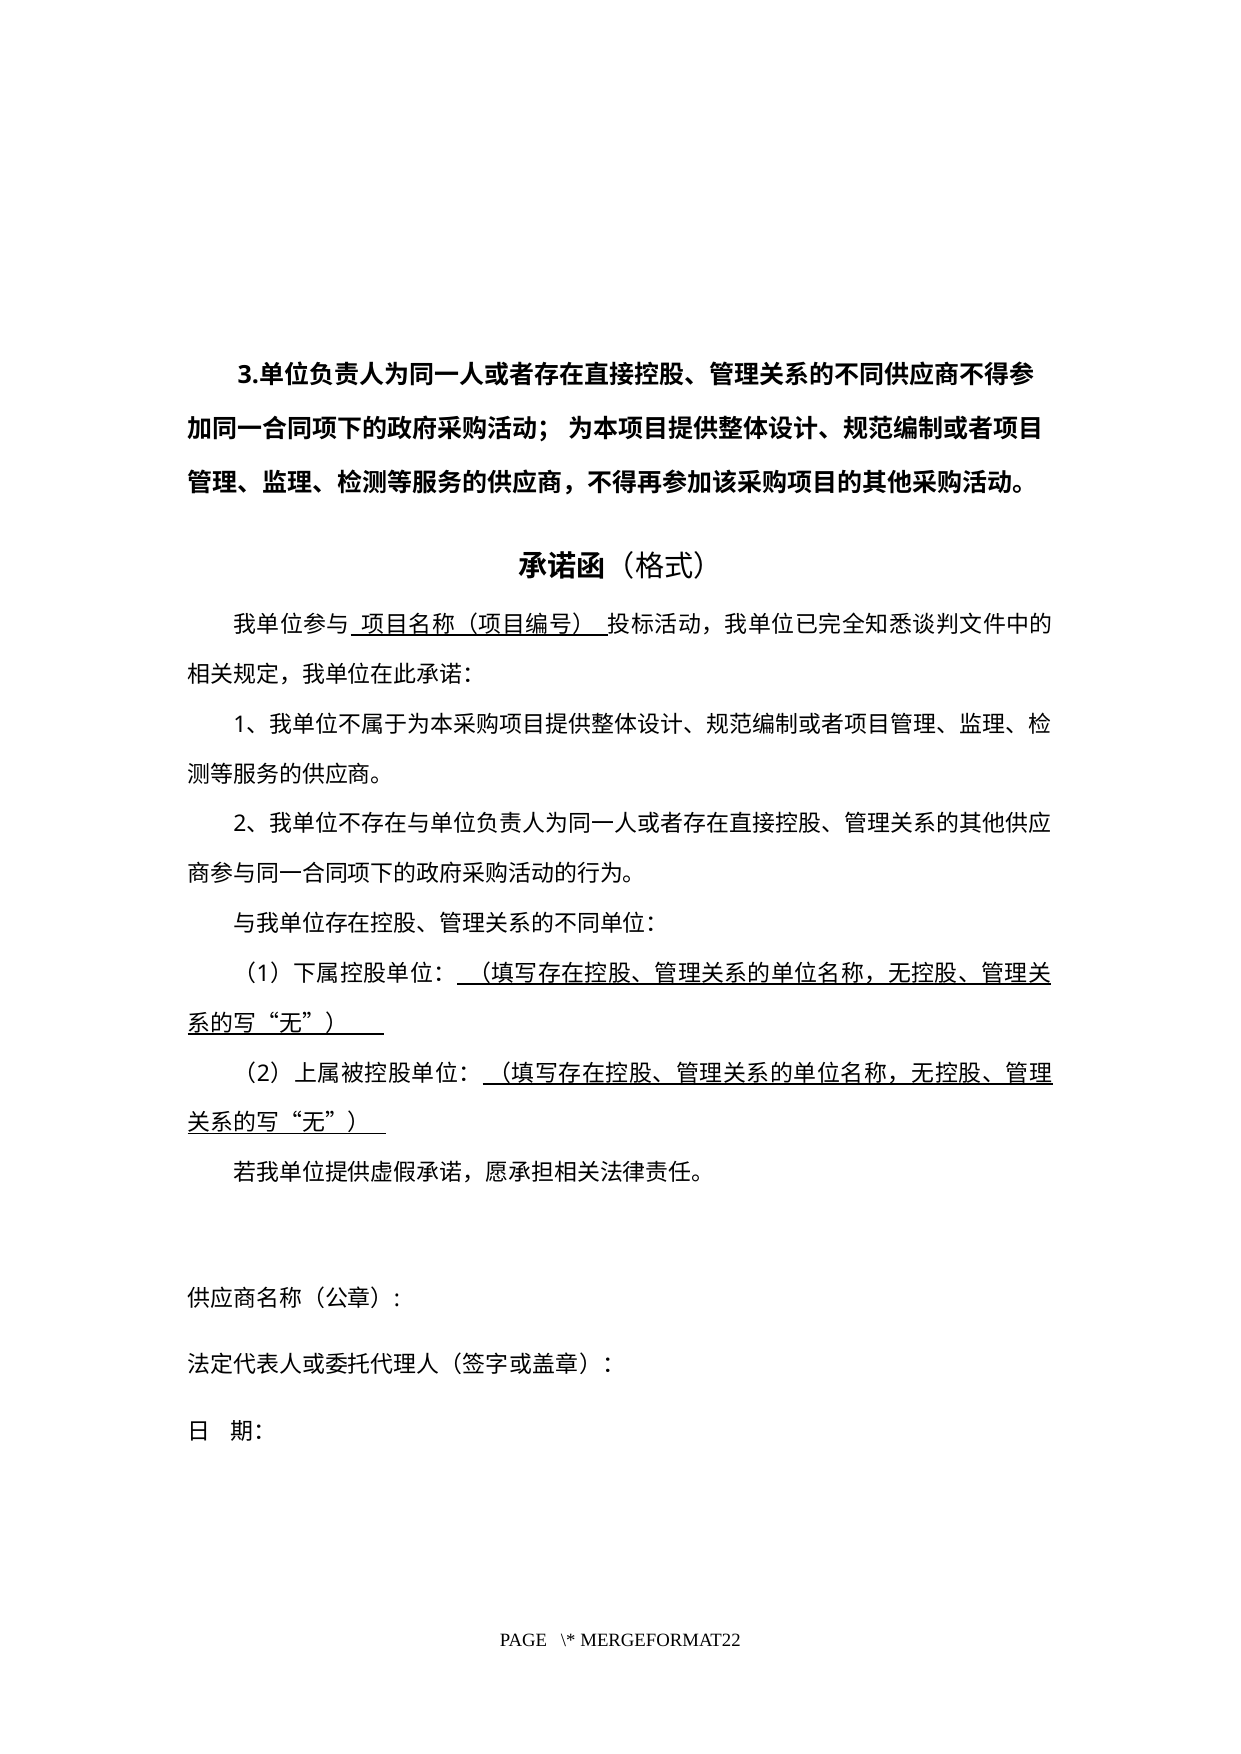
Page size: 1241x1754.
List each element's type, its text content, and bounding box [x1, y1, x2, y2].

text 若我单位提供虚假承诺，愿承担相关法律责任。 [187, 1154, 1053, 1187]
text 我单位参与 项目名称（项目编号） 投标活动，我单位已完全知悉谈判文件中的相关规定，我单位在此承诺： [187, 606, 1053, 689]
text （2）上属被控股单位： （填写存在控股、管理关系的单位名称，无控股、管理关系的写“无”） [187, 1054, 1053, 1137]
text 1、我单位不属于为本采购项目提供整体设计、规范编制或者项目管理、监理、检测等服务的供应商。 [187, 706, 1053, 789]
text 与我单位存在控股、管理关系的不同单位： [187, 905, 1053, 938]
text 日 期： [187, 1413, 1053, 1446]
text 3.单位负责人为同一人或者存在直接控股、管理关系的不同供应商不得参加同一合同项下的政府采购活动； 为本项目提供整体设计、规范编制或者项目管理、监理、检测等服务的供应商，不得再参加该采购项目的其他采购活动。 [187, 354, 1053, 499]
text 承诺函（格式） [187, 542, 1053, 585]
text （1）下属控股单位： （填写存在控股、管理关系的单位名称，无控股、管理关系的写“无”） [187, 955, 1053, 1038]
text 2、我单位不存在与单位负责人为同一人或者存在直接控股、管理关系的其他供应商参与同一合同项下的政府采购活动的行为。 [187, 805, 1053, 888]
text 法定代表人或委托代理人（签字或盖章）： [187, 1346, 997, 1379]
text 供应商名称（公章）: [187, 1279, 997, 1313]
